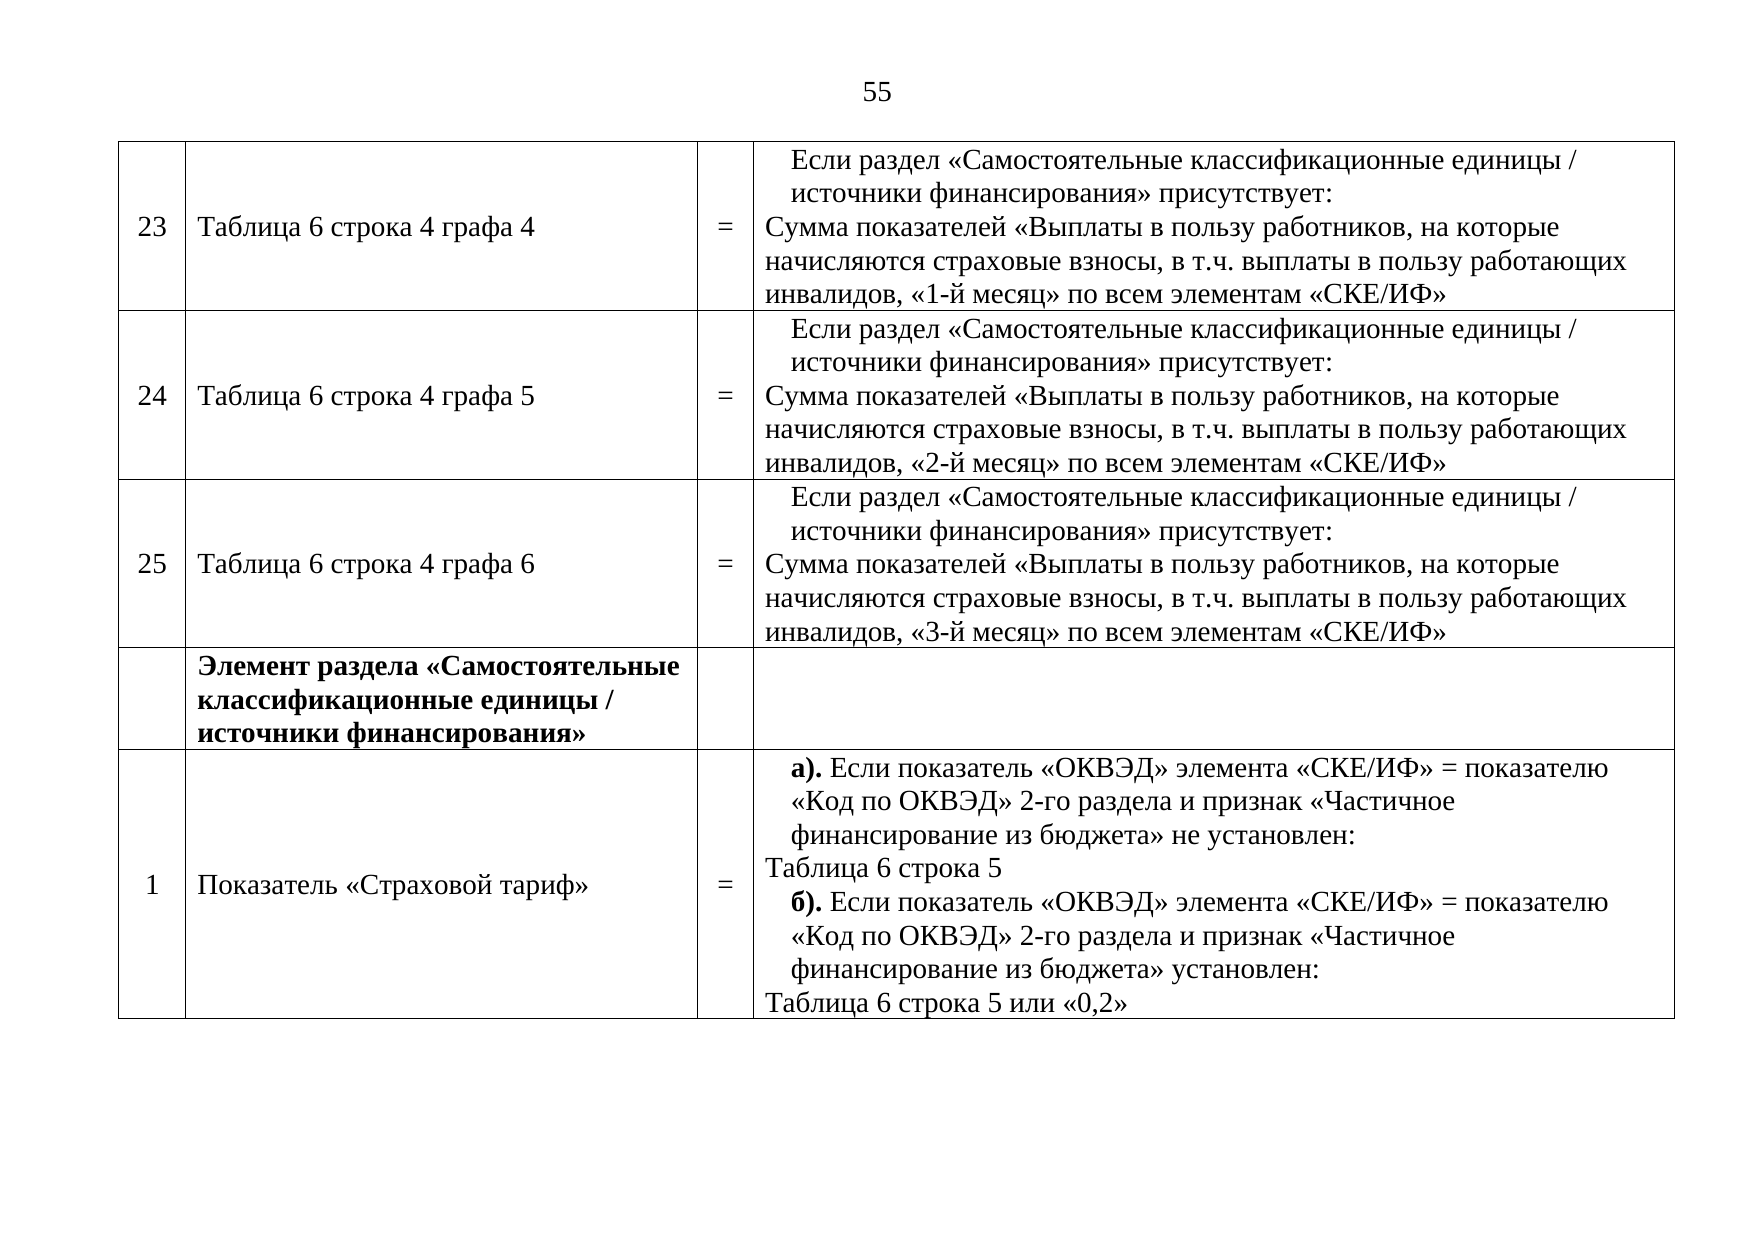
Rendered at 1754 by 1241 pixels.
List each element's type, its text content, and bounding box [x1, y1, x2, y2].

table_cell = [698, 142, 753, 310]
table_cell 23 [119, 142, 185, 310]
table_cell Элемент раздела «Самостоятельные классификационные единицы / источники финансирования» [186, 648, 697, 749]
table_cell = [698, 480, 753, 647]
table_cell Если раздел «Самостоятельные классификационные единицы / источники финансирования» присутствует: Сумма показателей «Выплаты в пользу работников, на которые начисляются страховые взносы, в т.ч. выплаты в пользу работающих инвалидов, «3-й месяц» по всем элементам «СКЕ/ИФ» [754, 480, 1674, 647]
table_cell Если раздел «Самостоятельные классификационные единицы / источники финансирования» присутствует: Сумма показателей «Выплаты в пользу работников, на которые начисляются страховые взносы, в т.ч. выплаты в пользу работающих инвалидов, «2-й месяц» по всем элементам «СКЕ/ИФ» [754, 311, 1674, 478]
table_cell Если раздел «Самостоятельные классификационные единицы / источники финансирования» присутствует: Сумма показателей «Выплаты в пользу работников, на которые начисляются страховые взносы, в т.ч. выплаты в пользу работающих инвалидов, «1-й месяц» по всем элементам «СКЕ/ИФ» [754, 142, 1674, 310]
table_cell а). Если показатель «ОКВЭД» элемента «СКЕ/ИФ» = показателю «Код по ОКВЭД» 2-го раздела и признак «Частичное финансирование из бюджета» не установлен: Таблица 6 строка 5 б). Если показатель «ОКВЭД» элемента «СКЕ/ИФ» = показателю «Код по ОКВЭД» 2-го раздела и признак «Частичное финансирование из бюджета» установлен: Таблица 6 строка 5 или «0,2» [754, 750, 1674, 1018]
table_cell Показатель «Страховой тариф» [186, 750, 697, 1018]
table_cell = [698, 750, 753, 1018]
table_cell = [698, 311, 753, 478]
table_cell 24 [119, 311, 185, 478]
table_cell Таблица 6 строка 4 графа 4 [186, 142, 697, 310]
table_cell [754, 648, 1674, 749]
table_cell Таблица 6 строка 4 графа 5 [186, 311, 697, 478]
table_cell 25 [119, 480, 185, 647]
table_cell [119, 648, 185, 749]
table_cell Таблица 6 строка 4 графа 6 [186, 480, 697, 647]
table_cell [698, 648, 753, 749]
table_cell 1 [119, 750, 185, 1018]
